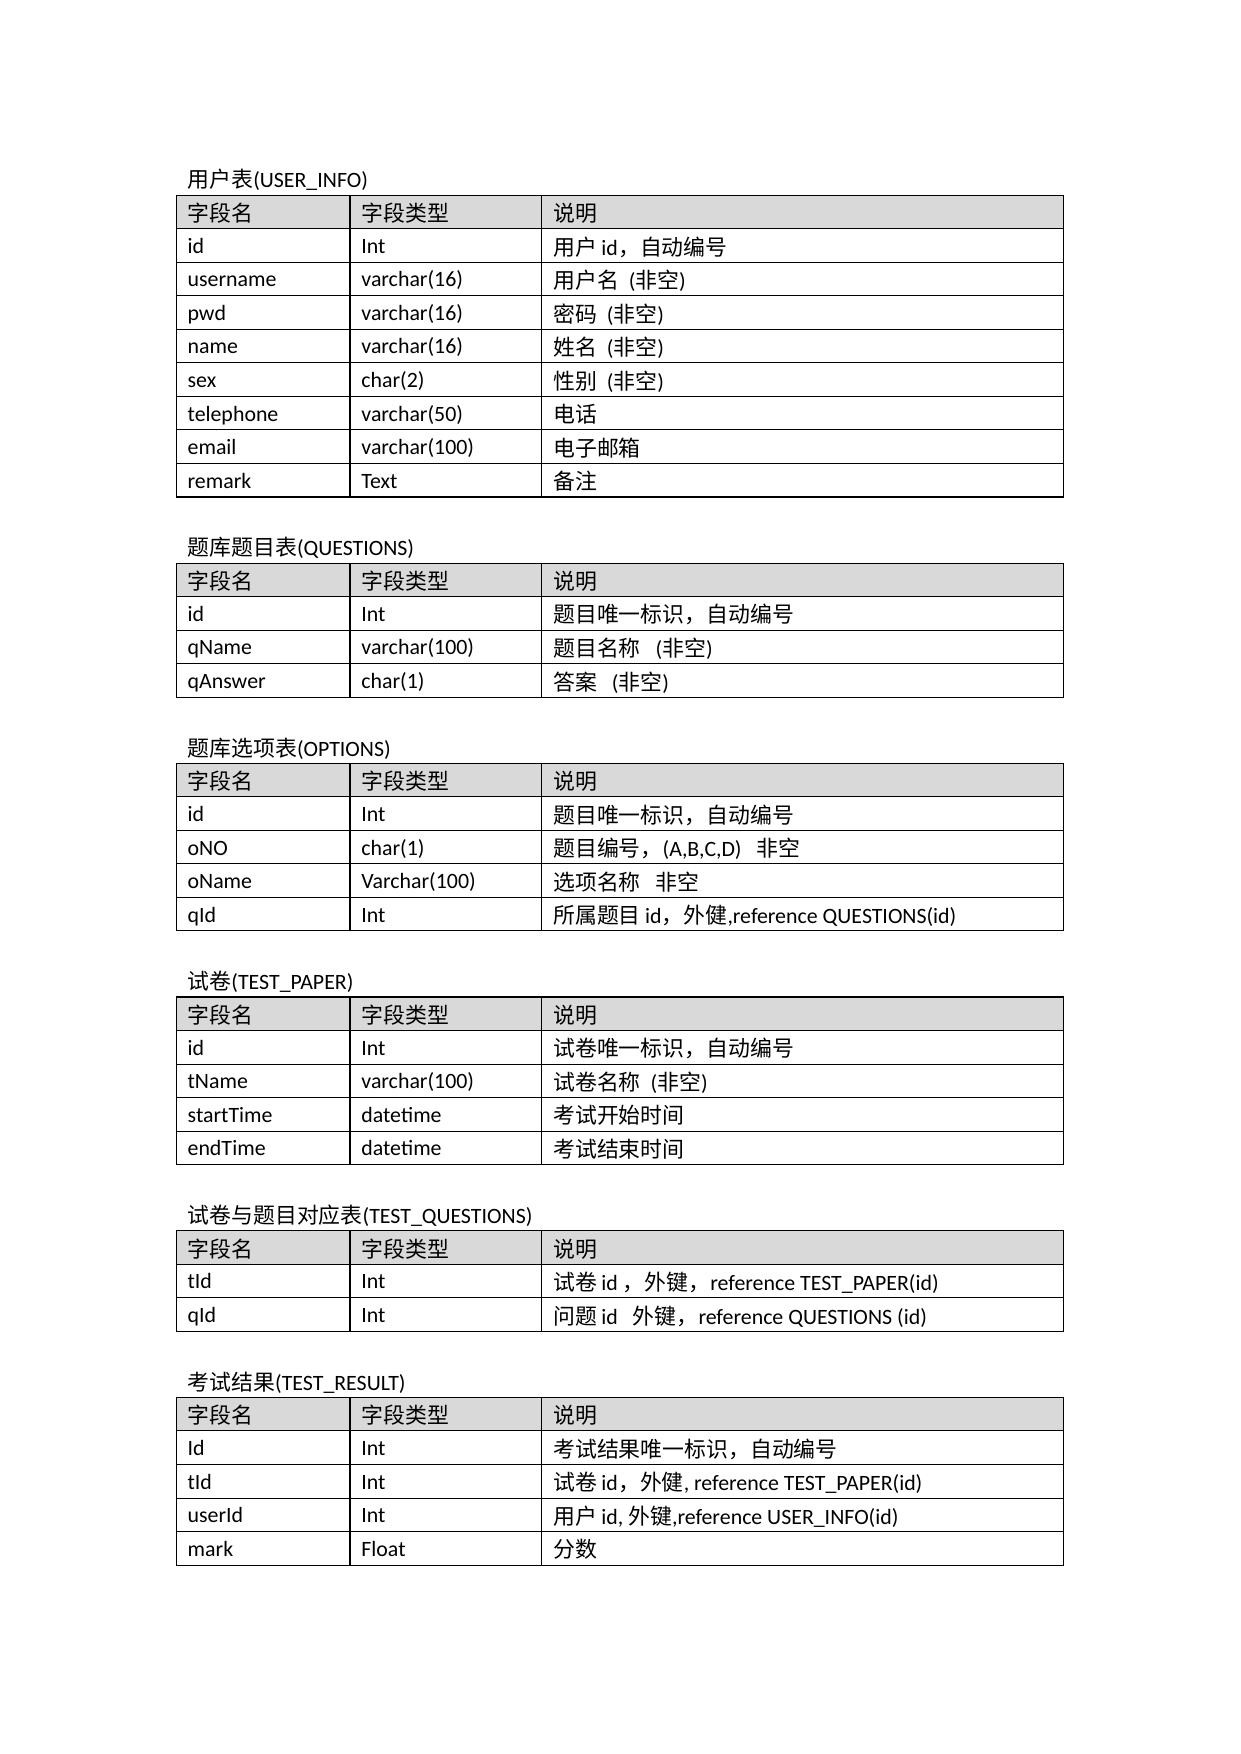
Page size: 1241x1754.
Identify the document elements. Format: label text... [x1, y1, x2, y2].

table_cell qName [177, 631, 349, 663]
table_cell 电子邮箱 [542, 430, 1063, 463]
table_cell varchar(16) [351, 330, 541, 362]
table_cell telephone [177, 397, 349, 429]
table_cell sex [177, 363, 349, 396]
text 考试结果(TEST_RESULT) [187, 1364, 1053, 1397]
table_cell 电话 [542, 397, 1063, 429]
table_cell 考试结果唯一标识，自动编号 [542, 1431, 1063, 1464]
table_cell varchar(16) [351, 296, 541, 329]
text 试卷(TEST_PAPER) [187, 964, 1053, 996]
table_cell char(2) [351, 363, 541, 396]
table_cell startTime [177, 1098, 349, 1131]
table_cell oName [177, 864, 349, 897]
table_cell 分数 [542, 1532, 1063, 1564]
table_cell 问题id 外键，reference QUESTIONS (id) [542, 1298, 1063, 1331]
table_cell Id [177, 1431, 349, 1464]
table_cell 用户id, 外键,reference USER_INFO(id) [542, 1499, 1063, 1531]
table_header 说明 [542, 998, 1063, 1030]
table_cell qId [177, 1298, 349, 1331]
table_cell varchar(16) [351, 263, 541, 295]
table_cell tId [177, 1465, 349, 1497]
table_cell varchar(100) [351, 631, 541, 663]
table_cell 题目唯一标识，自动编号 [542, 797, 1063, 830]
table_cell 题目名称 (非空) [542, 631, 1063, 663]
table_cell Int [351, 229, 541, 262]
table_header 字段名 [177, 998, 349, 1030]
table_cell 试卷唯一标识，自动编号 [542, 1031, 1063, 1063]
table_cell mark [177, 1532, 349, 1564]
table_cell datetime [351, 1098, 541, 1131]
table_cell char(1) [351, 831, 541, 863]
table_cell 所属题目id，外健,reference QUESTIONS(id) [542, 898, 1063, 930]
table_header 说明 [542, 1398, 1063, 1430]
table_cell Int [351, 797, 541, 830]
table_header 说明 [542, 196, 1063, 228]
table_cell 答案 (非空) [542, 664, 1063, 697]
table_cell remark [177, 464, 349, 496]
table_cell 试卷id，外健, reference TEST_PAPER(id) [542, 1465, 1063, 1497]
table_header 字段类型 [351, 1231, 541, 1264]
table_cell Float [351, 1532, 541, 1564]
table_header 字段名 [177, 1231, 349, 1264]
table_cell char(1) [351, 664, 541, 697]
table_cell Varchar(100) [351, 864, 541, 897]
table_header 字段类型 [351, 998, 541, 1030]
table_cell id [177, 229, 349, 262]
table_cell 题目唯一标识，自动编号 [542, 597, 1063, 629]
table_cell tId [177, 1265, 349, 1297]
table_cell qAnswer [177, 664, 349, 697]
table_cell 试卷id ，外键，reference TEST_PAPER(id) [542, 1265, 1063, 1297]
table_cell id [177, 1031, 349, 1063]
table_cell varchar(100) [351, 1065, 541, 1097]
table_header 说明 [542, 564, 1063, 596]
text 题库题目表(QUESTIONS) [187, 530, 1053, 562]
table_cell 考试开始时间 [542, 1098, 1063, 1131]
table_cell id [177, 797, 349, 830]
table_cell name [177, 330, 349, 362]
table_header 字段名 [177, 564, 349, 596]
table_header 字段名 [177, 196, 349, 228]
table_header 字段名 [177, 1398, 349, 1430]
text 题库选项表(OPTIONS) [187, 730, 1053, 763]
table_header 字段名 [177, 764, 349, 796]
table_header 字段类型 [351, 564, 541, 596]
table_cell oNO [177, 831, 349, 863]
table_cell datetime [351, 1132, 541, 1164]
table_header 字段类型 [351, 196, 541, 228]
table_cell Int [351, 1265, 541, 1297]
table_cell Int [351, 1465, 541, 1497]
table_header 说明 [542, 1231, 1063, 1264]
table_header 字段类型 [351, 1398, 541, 1430]
table_cell varchar(50) [351, 397, 541, 429]
table_cell endTime [177, 1132, 349, 1164]
table_cell Int [351, 898, 541, 930]
table_cell id [177, 597, 349, 629]
text 用户表(USER_INFO) [187, 162, 1053, 194]
table_cell 用户名 (非空) [542, 263, 1063, 295]
table_cell 姓名 (非空) [542, 330, 1063, 362]
table_cell Text [351, 464, 541, 496]
table_cell 考试结束时间 [542, 1132, 1063, 1164]
table_cell Int [351, 1431, 541, 1464]
table_cell Int [351, 1298, 541, 1331]
table_cell 选项名称 非空 [542, 864, 1063, 897]
table_cell 性别 (非空) [542, 363, 1063, 396]
table_cell Int [351, 1031, 541, 1063]
table_cell 备注 [542, 464, 1063, 496]
table_cell 题目编号，(A,B,C,D) 非空 [542, 831, 1063, 863]
table_cell email [177, 430, 349, 463]
table_header 字段类型 [351, 764, 541, 796]
table_cell username [177, 263, 349, 295]
table_cell Int [351, 597, 541, 629]
table_cell qId [177, 898, 349, 930]
table_cell 用户id，自动编号 [542, 229, 1063, 262]
table_cell pwd [177, 296, 349, 329]
table_cell 试卷名称 (非空) [542, 1065, 1063, 1097]
table_cell 密码 (非空) [542, 296, 1063, 329]
text 试卷与题目对应表(TEST_QUESTIONS) [187, 1198, 1053, 1230]
table_header 说明 [542, 764, 1063, 796]
table_cell Int [351, 1499, 541, 1531]
table_cell varchar(100) [351, 430, 541, 463]
table_cell tName [177, 1065, 349, 1097]
table_cell userId [177, 1499, 349, 1531]
